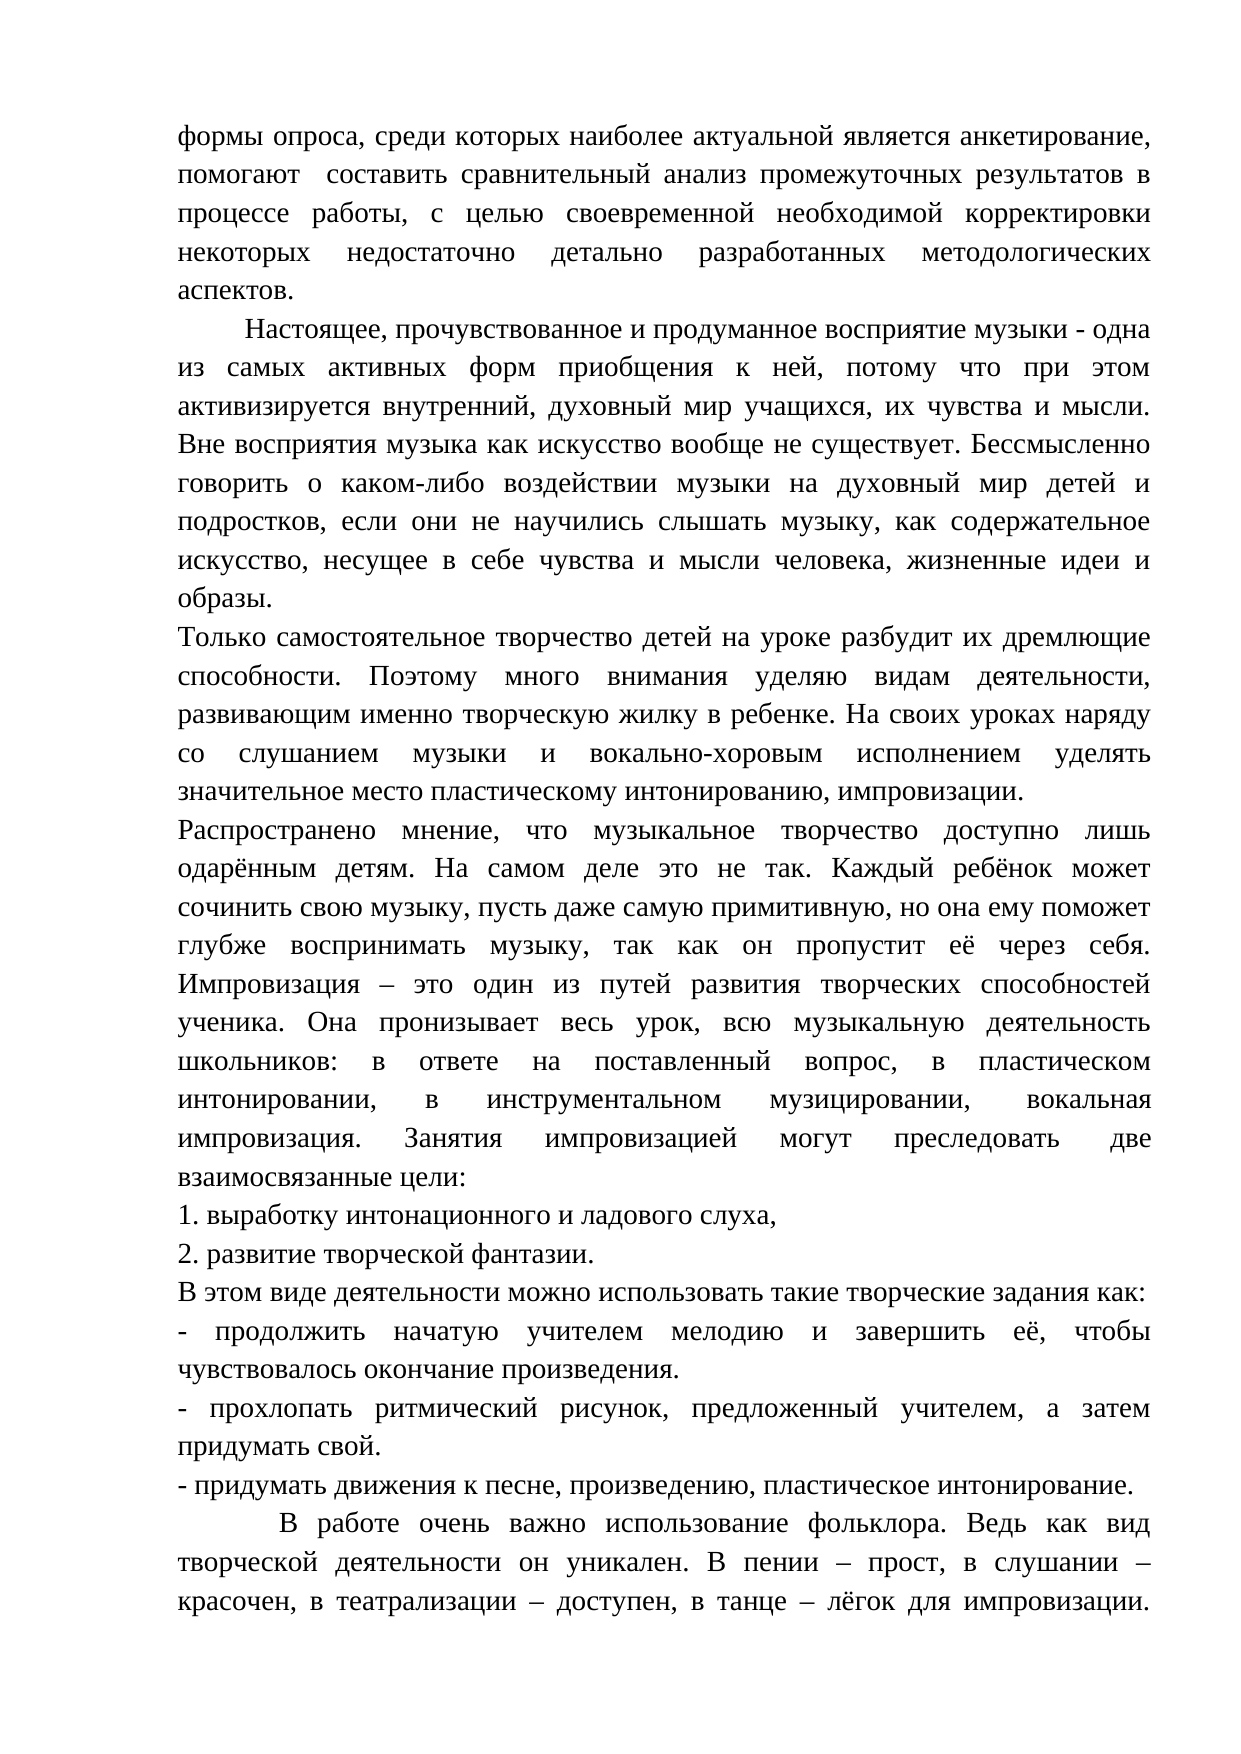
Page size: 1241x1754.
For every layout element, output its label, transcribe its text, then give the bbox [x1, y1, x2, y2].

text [177, 1506, 1152, 1616]
text Настоящее, прочувствованное и продуманное восприятие музыки - одна из самых активных форм приобщения к ней, потому что при этом активизируется внутренний, духовный мир учащихся, их чувства и мысли. Вне восприятия музыка как искусство вообще не существует. Бессмысленно говорить о каком-либо воздействии музыки на духовный мир детей и подростков, если они не научились слышать музыку, как содержательное искусство, несущее в себе чувства и мысли человека, жизненные идеи и образы. [177, 311, 1152, 614]
text 2. развитие творческой фантазии. [177, 1236, 1152, 1269]
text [177, 118, 1152, 306]
text 1. выработку интонационного и ладового слуха, [177, 1197, 1152, 1231]
text - продолжить начатую учителем мелодию и завершить её, чтобы чувствовалось окончание произведения. [177, 1313, 1152, 1385]
text Распространено мнение, что музыкальное творчество доступно лишь одарённым детям. На самом деле это не так. Каждый ребёнок может сочинить свою музыку, пусть даже самую примитивную, но она ему поможет глубже воспринимать музыку, так как он пропустит её через себя. Импровизация – это один из путей развития творческих способностей ученика. Она пронизывает весь урок, всю музыкальную деятельность школьников: в ответе на поставленный вопрос, в пластическом интонировании, в инструментальном музицировании, вокальная импровизация. Занятия импровизацией могут преследовать две взаимосвязанные цели: [177, 812, 1152, 1192]
text В этом виде деятельности можно использовать такие творческие задания как: [177, 1274, 1152, 1308]
text - прохлопать ритмический рисунок, предложенный учителем, а затем придумать свой. [177, 1390, 1152, 1462]
text Только самостоятельное творчество детей на уроке разбудит их дремлющие способности. Поэтому много внимания уделяю видам деятельности, развивающим именно творческую жилку в ребенке. На своих уроках наряду со слушанием музыки и вокально-хоровым исполнением уделять значительное место пластическому интонированию, импровизации. [177, 619, 1152, 807]
text - придумать движения к песне, произведению, пластическое интонирование. [177, 1467, 1152, 1501]
